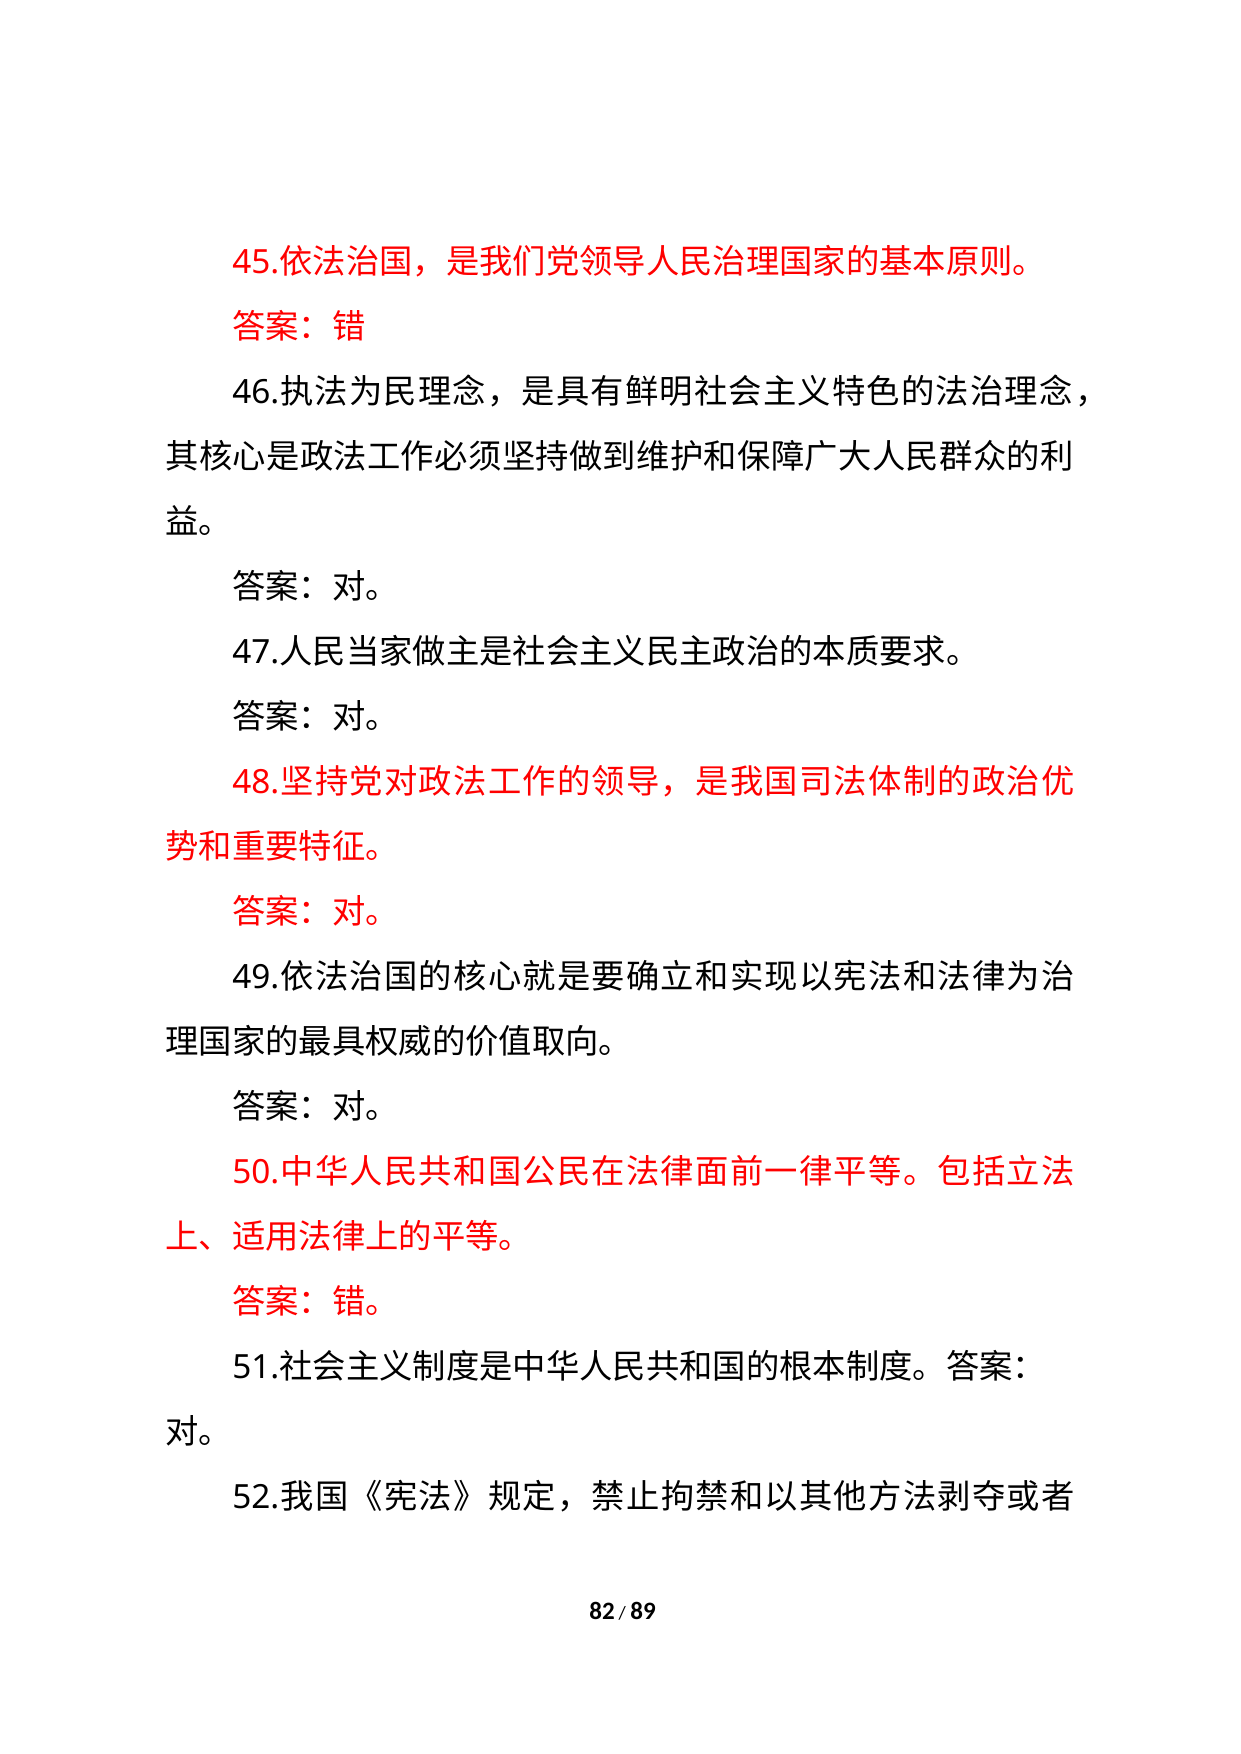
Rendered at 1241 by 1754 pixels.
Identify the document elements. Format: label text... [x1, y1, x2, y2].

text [165, 1462, 1075, 1527]
text 答案：对。 [165, 682, 1075, 747]
text 49.依法治国的核心就是要确立和实现以宪法和法律为治理国家的最具权威的价值取向。 [165, 942, 1075, 1072]
text 46.执法为民理念，是具有鲜明社会主义特色的法治理念，其核心是政法工作必须坚持做到维护和保障广大人民群众的利益。 [165, 357, 1075, 552]
text 答案：错 [165, 292, 1075, 357]
text 答案：对。 [165, 552, 1075, 617]
text 答案：错。 [165, 1267, 1075, 1332]
text 48.坚持党对政法工作的领导，是我国司法体制的政治优势和重要特征。 [165, 747, 1075, 877]
text 47.人民当家做主是社会主义民主政治的本质要求。 [165, 617, 1075, 682]
text 答案：对。 [165, 877, 1075, 942]
text 答案：对。 [165, 1072, 1075, 1137]
text 50.中华人民共和国公民在法律面前一律平等。包括立法上、适用法律上的平等。 [165, 1137, 1075, 1267]
text 51.社会主义制度是中华人民共和国的根本制度。答案：对。 [165, 1332, 1075, 1462]
text 45.依法治国，是我们党领导人民治理国家的基本原则。 [165, 227, 1075, 292]
